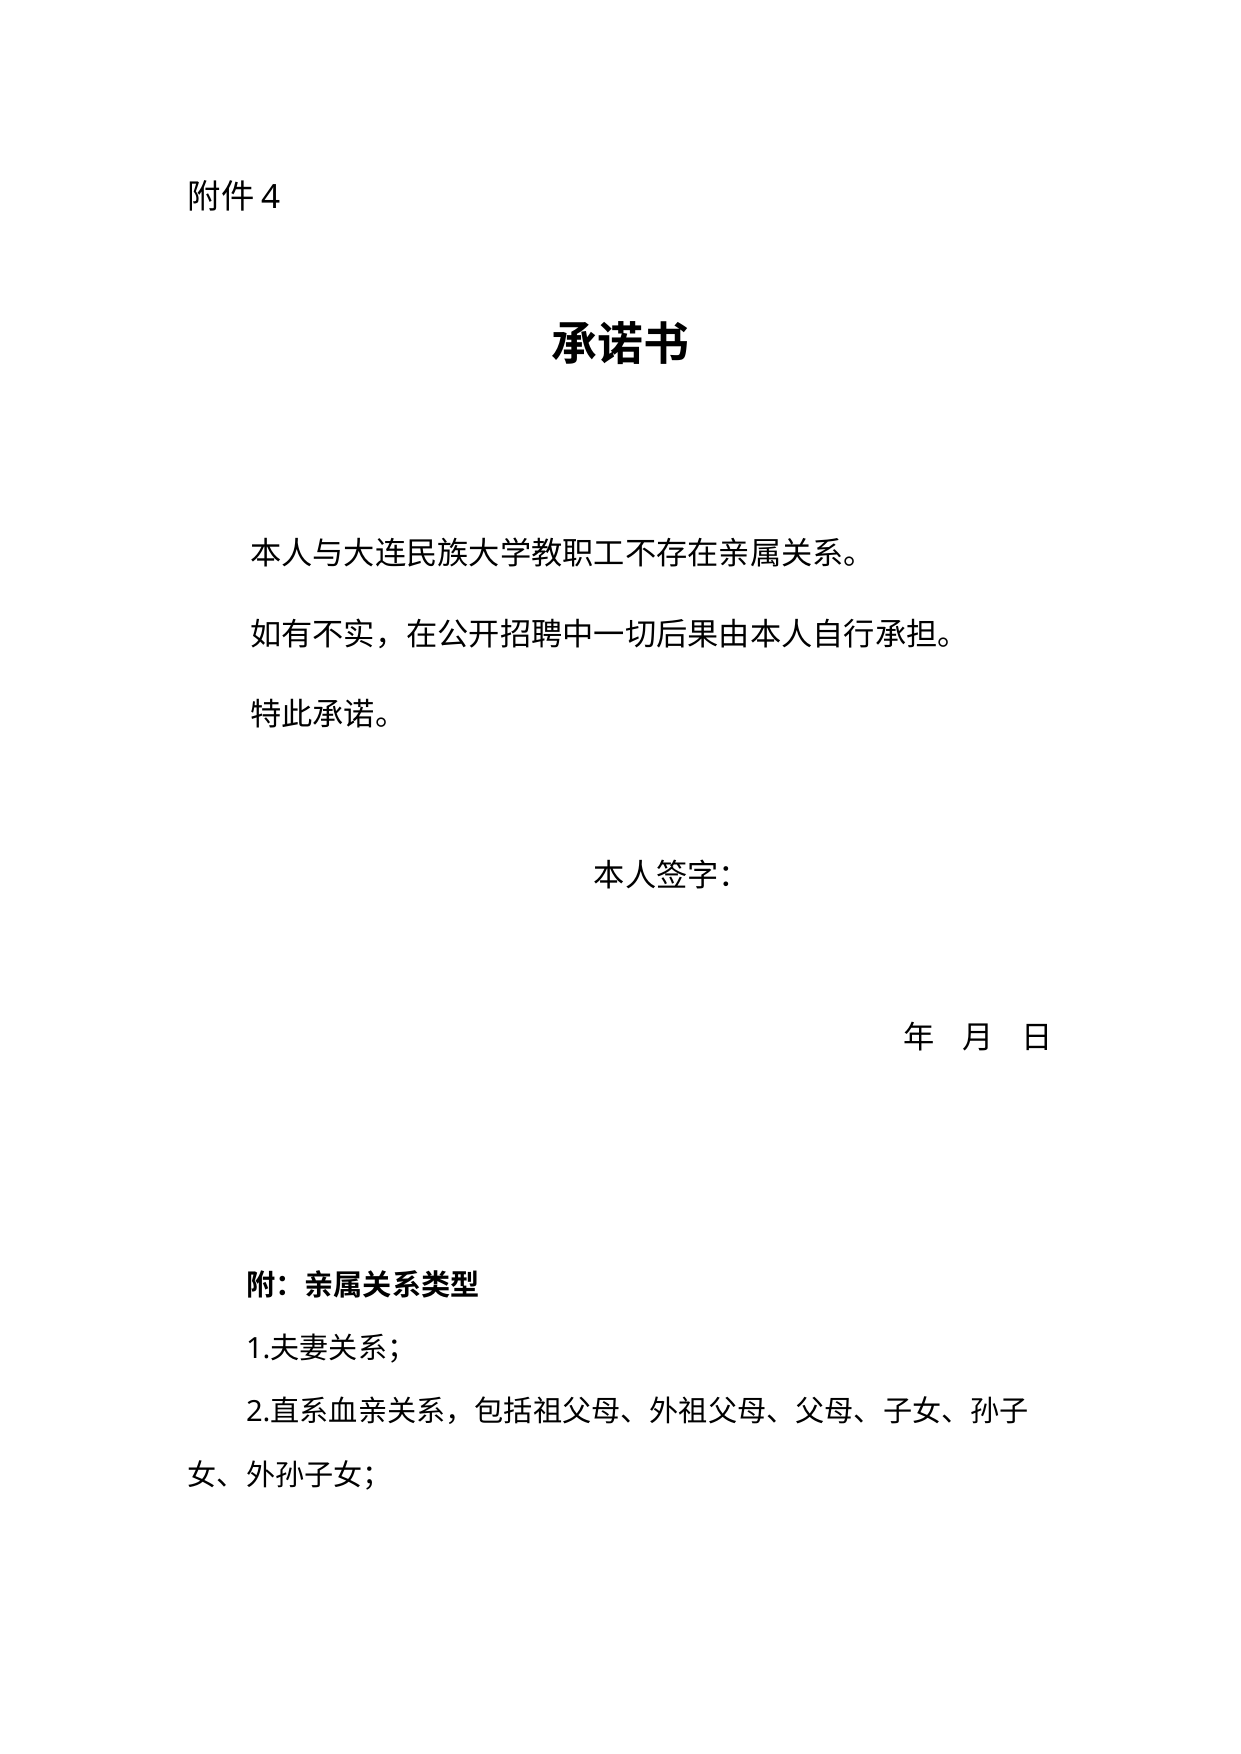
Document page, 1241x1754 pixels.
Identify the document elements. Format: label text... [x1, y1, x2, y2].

text 年 月 日 [187, 1002, 1053, 1067]
text 承诺书 [187, 292, 1053, 389]
text 本人与大连民族大学教职工不存在亲属关系。 [187, 518, 1053, 583]
text 本人签字： [187, 841, 1053, 906]
text 特此承诺。 [187, 679, 1053, 744]
text 1.夫妻关系； [187, 1324, 1053, 1367]
text 2.直系血亲关系，包括祖父母、外祖父母、父母、子女、孙子女、外孙子女； [187, 1388, 1053, 1494]
text 如有不实，在公开招聘中一切后果由本人自行承担。 [187, 599, 1053, 664]
text 附：亲属关系类型 [187, 1261, 1053, 1303]
text 附件4 [187, 162, 1053, 227]
